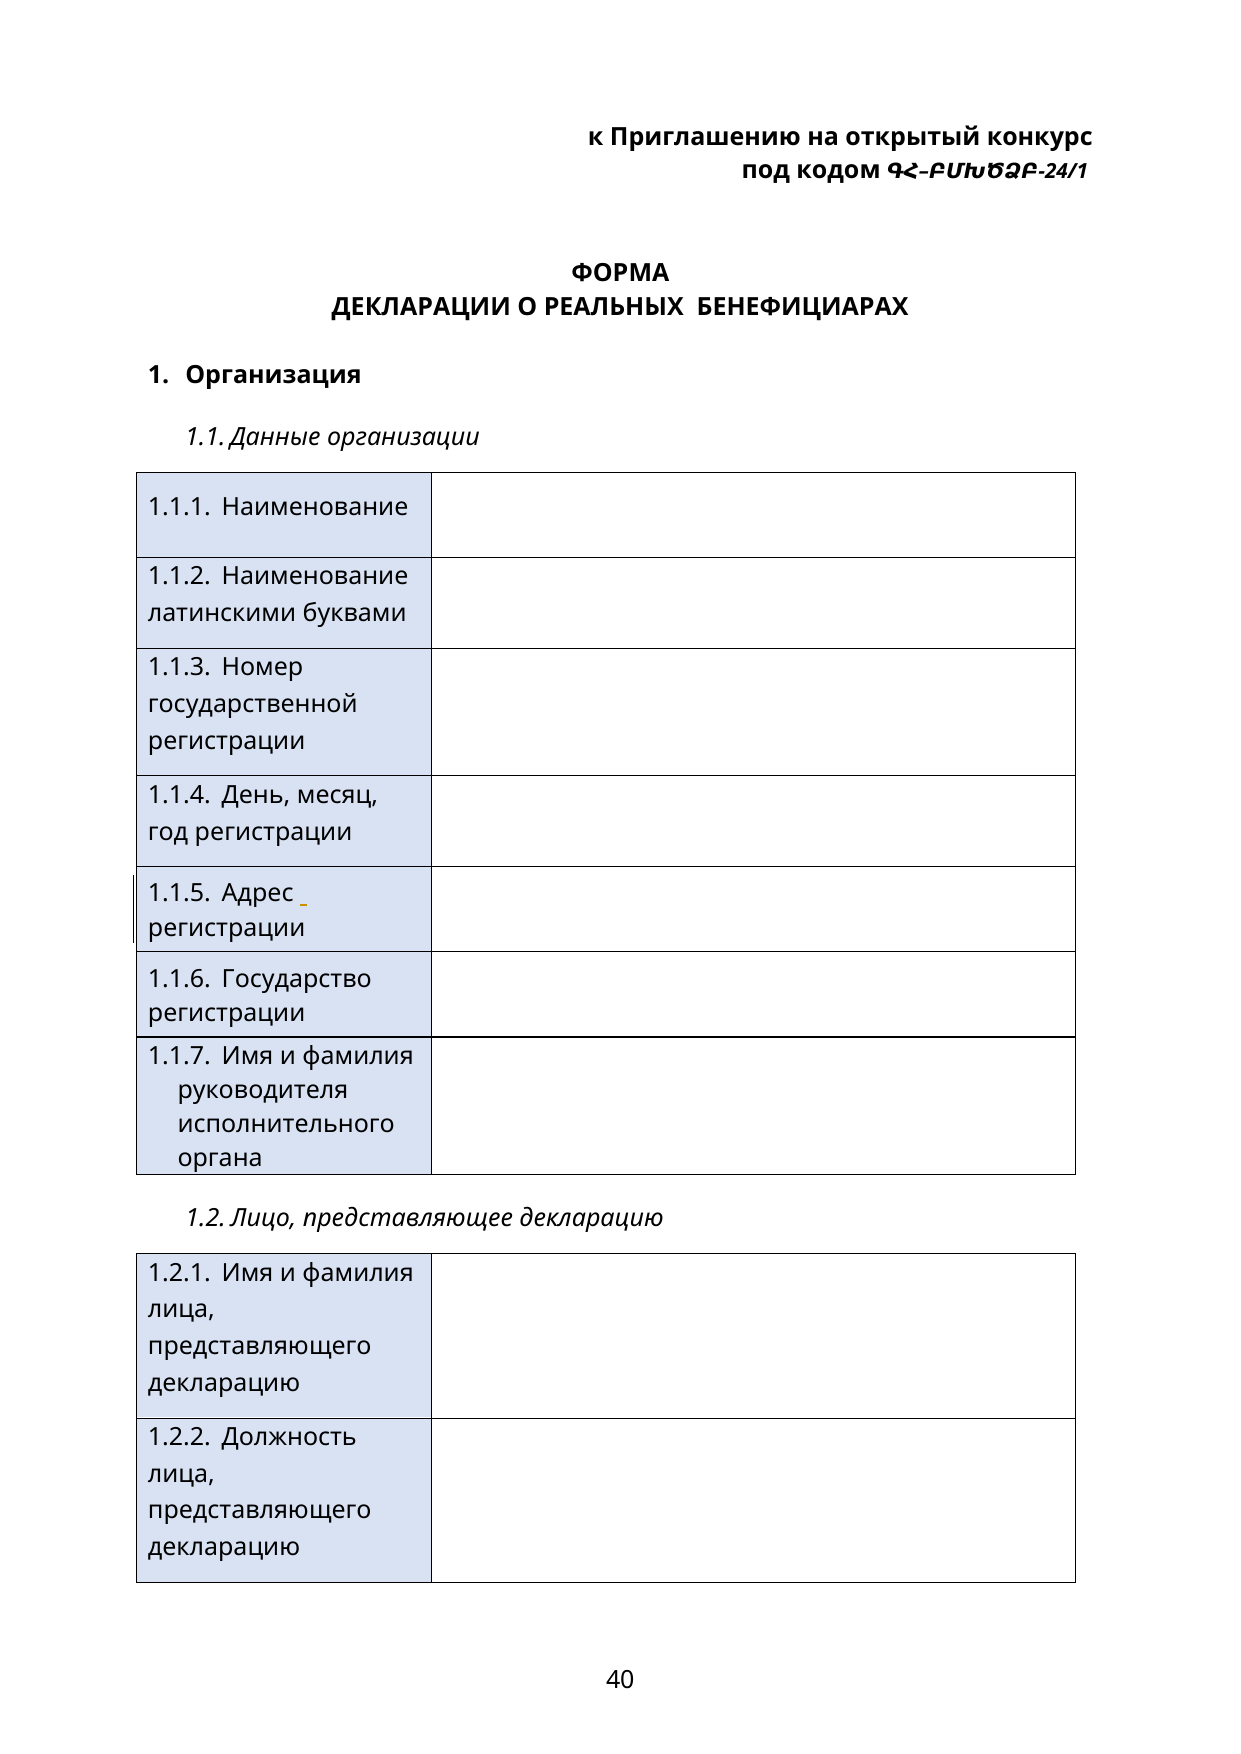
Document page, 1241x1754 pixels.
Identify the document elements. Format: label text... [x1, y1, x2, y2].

table_cell [432, 1419, 1075, 1582]
text ФОРМА [148, 254, 1092, 288]
table_cell [432, 952, 1075, 1036]
list Данные организации [185, 418, 1092, 452]
table_header [432, 473, 1075, 557]
table_cell Имя и фамилия руководителя исполнительного органа [137, 1038, 431, 1174]
table_header Имя и фамилия лица, представляющего декларацию [137, 1254, 431, 1417]
table_cell Адрес регистрации [137, 867, 431, 951]
table_cell [432, 776, 1075, 866]
table_cell [432, 558, 1075, 648]
list Лицо, представляющее декларацию [185, 1200, 1092, 1234]
table_cell [432, 649, 1075, 775]
table_header Наименование [137, 473, 431, 557]
table_cell [432, 867, 1075, 951]
table_cell Наименование латинскими буквами [137, 558, 431, 648]
text ДЕКЛАРАЦИИ О РЕАЛЬНЫХ БЕНЕФИЦИАРАХ [148, 288, 1092, 322]
list Организация [148, 357, 1092, 391]
table_cell Номер государственной регистрации [137, 649, 431, 775]
table_header [432, 1254, 1075, 1417]
text под кодом ԳՀ–ԲՄԽԾՁԲ-24/1 [148, 152, 1092, 186]
table_cell Должность лица, представляющего декларацию [137, 1419, 431, 1582]
table_cell Государство регистрации [137, 952, 431, 1036]
text к Приглашению на открытый конкурс [148, 118, 1092, 152]
table_cell День, месяц, год регистрации [137, 776, 431, 866]
table_cell [432, 1038, 1075, 1174]
